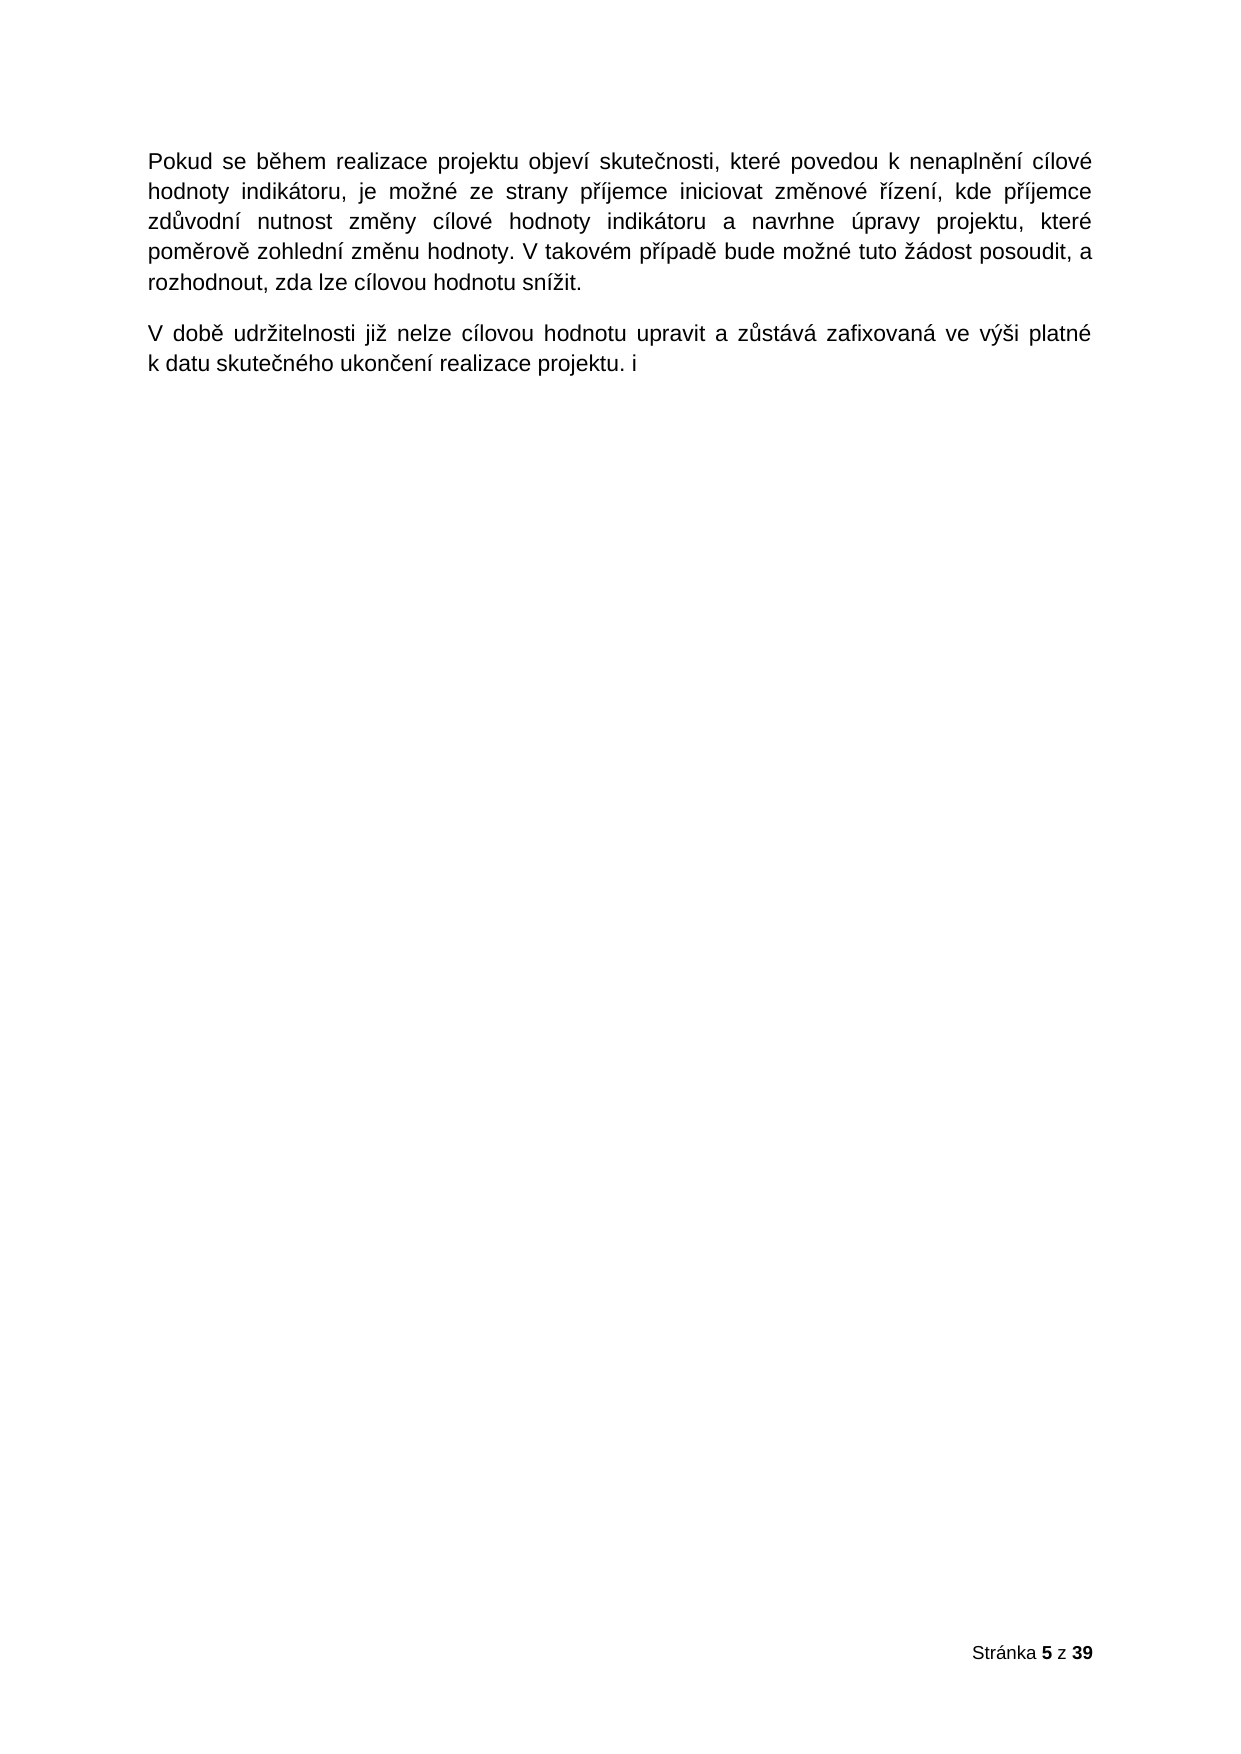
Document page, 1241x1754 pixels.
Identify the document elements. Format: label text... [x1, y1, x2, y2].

text Pokud se během realizace projektu objeví skutečnosti, které povedou k nenaplnění cílové hodnoty indikátoru, je možné ze strany příjemce iniciovat změnové řízení, kde příjemce zdůvodní nutnost změny cílové hodnoty indikátoru a navrhne úpravy projektu, které poměrově zohlední změnu hodnoty. V takovém případě bude možné tuto žádost posoudit, a rozhodnout, zda lze cílovou hodnotu snížit. [148, 148, 1093, 295]
text V době udržitelnosti již nelze cílovou hodnotu upravit a zůstává zafixovaná ve výši platné k datu skutečného ukončení realizace projektu. i [148, 319, 1093, 376]
